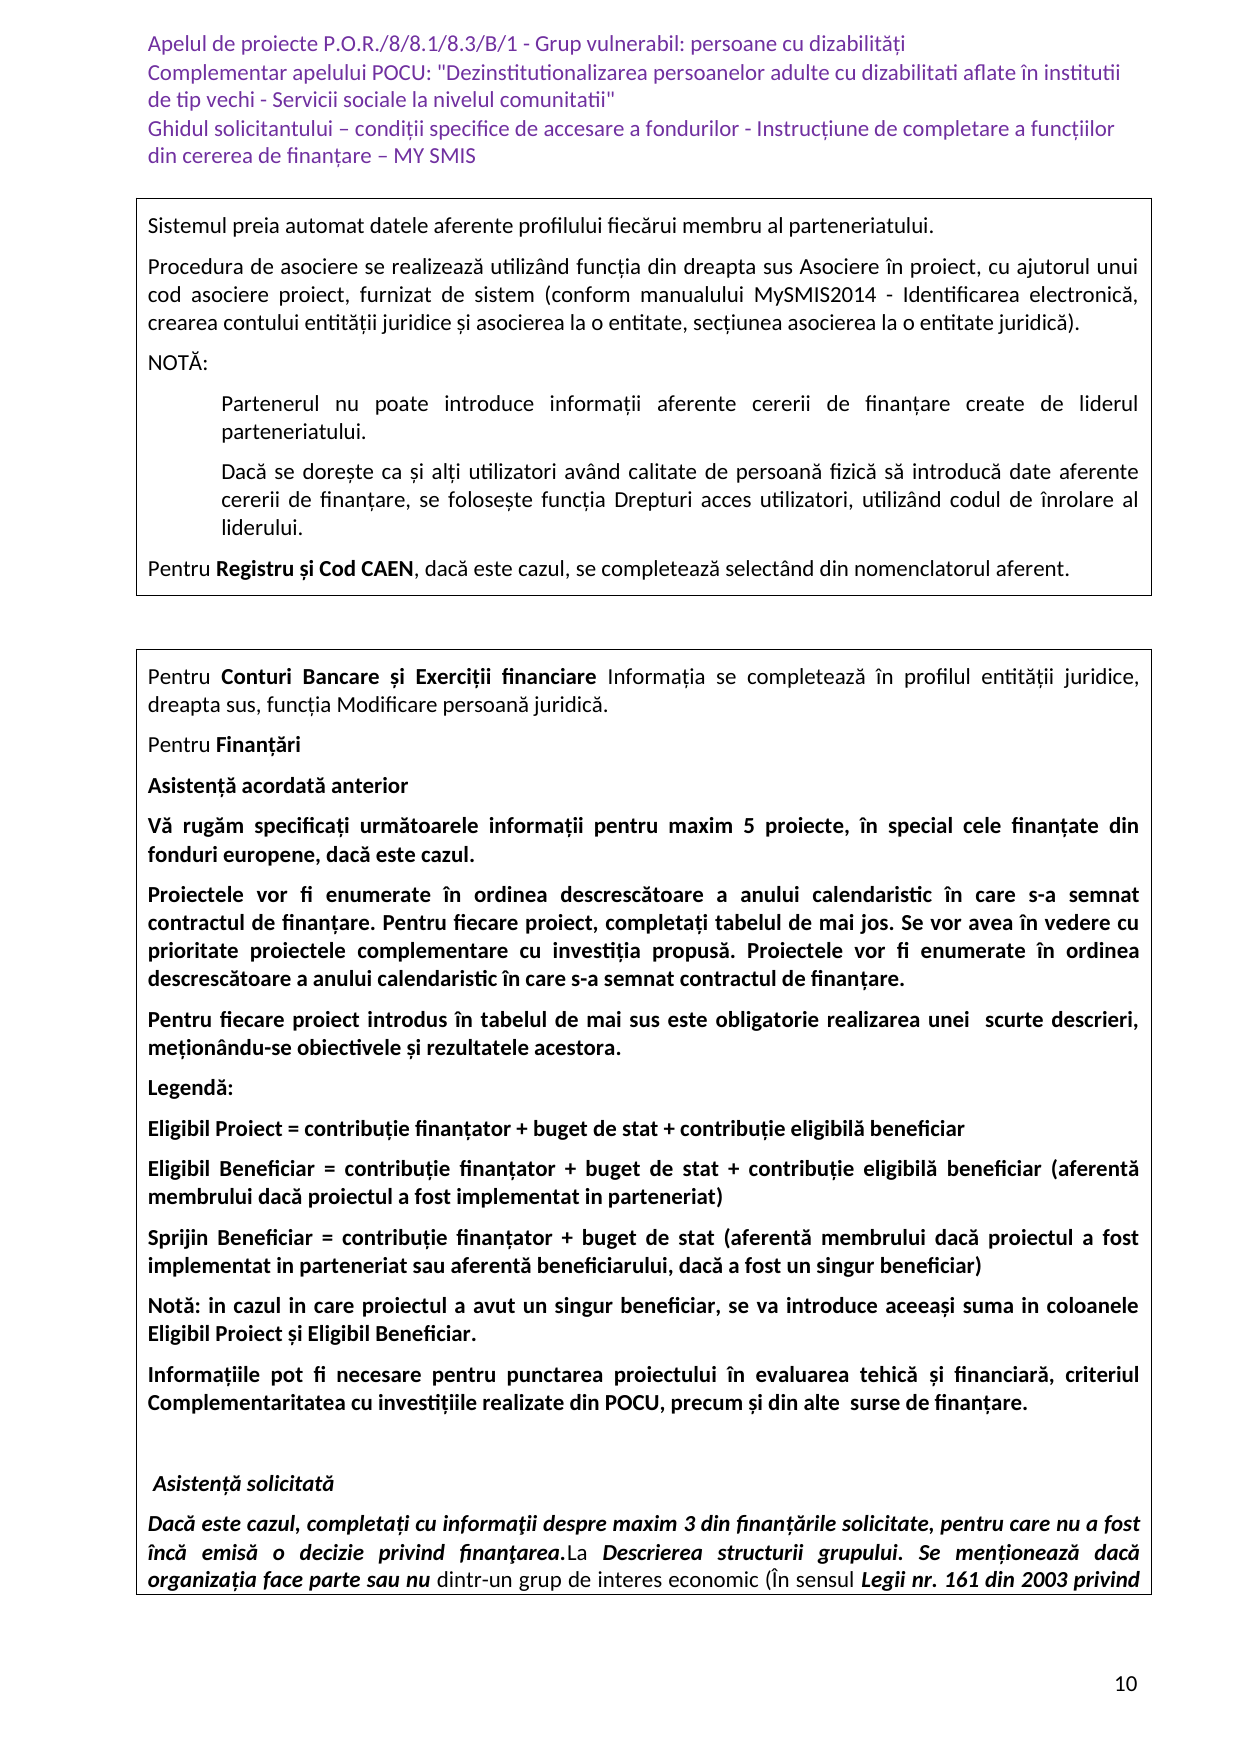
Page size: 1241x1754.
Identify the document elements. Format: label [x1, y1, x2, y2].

table_header [137, 650, 1151, 1594]
table_header [137, 199, 1151, 594]
